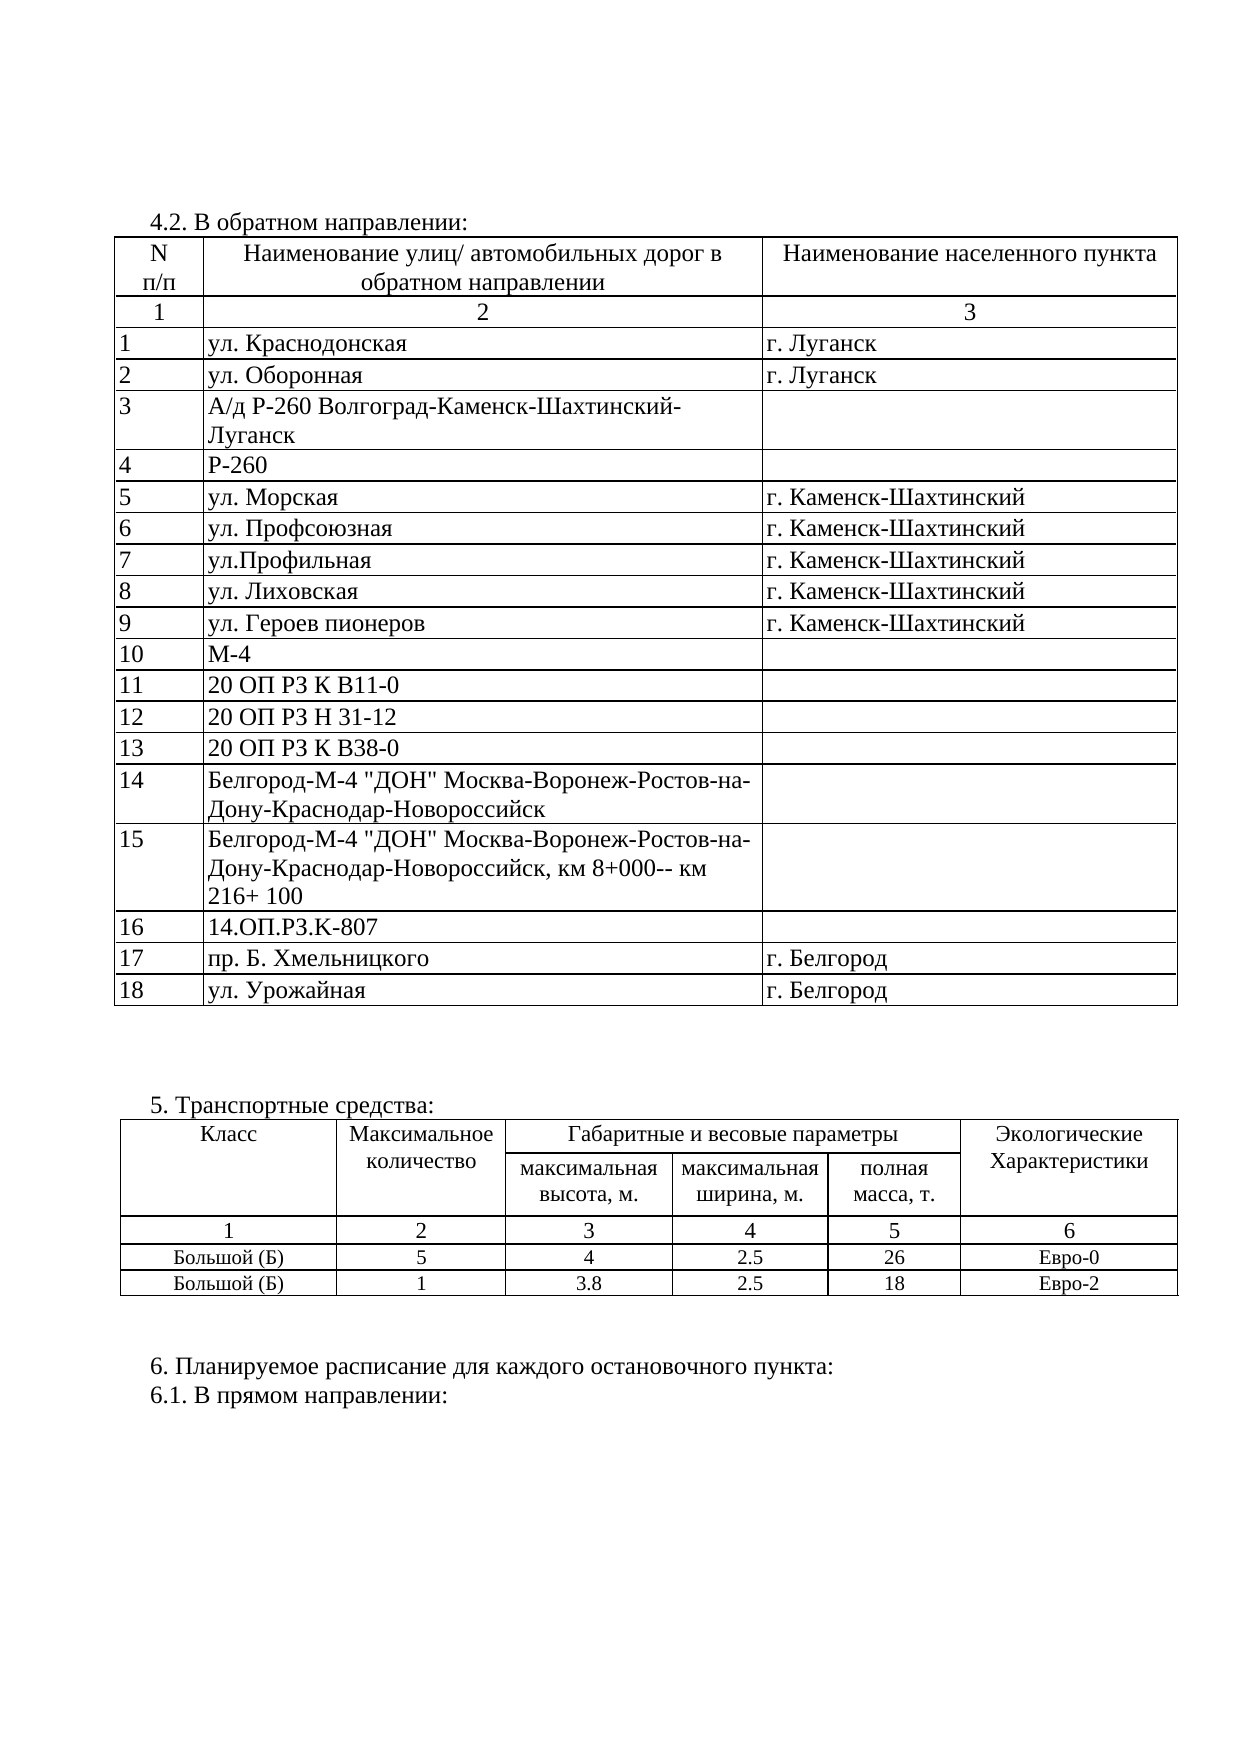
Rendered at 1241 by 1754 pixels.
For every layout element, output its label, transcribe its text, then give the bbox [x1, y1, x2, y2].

table_header Класс [121, 1120, 336, 1215]
table_cell 3 [763, 295, 1177, 327]
table_cell 18 [115, 974, 203, 1004]
table_cell Евро-0 [961, 1245, 1177, 1269]
table_cell М-4 [204, 639, 762, 669]
table_cell ул. Героев пионеров [204, 608, 762, 637]
table_cell 2 [337, 1217, 505, 1243]
table_cell 4 [115, 450, 203, 480]
table_cell Большой (Б) [121, 1245, 336, 1269]
table_cell 13 [115, 733, 203, 763]
table_cell [763, 700, 1177, 732]
table_cell ул. Лиховская [204, 576, 762, 606]
table_cell 15 [115, 824, 203, 910]
table_cell г. Каменск-Шахтинский [763, 543, 1177, 574]
table_cell 16 [115, 911, 203, 942]
table_cell максимальная высота, м. [506, 1154, 672, 1215]
table_cell 6 [115, 513, 203, 543]
table_header Наименование населенного пункта [763, 238, 1177, 295]
text 6. Планируемое расписание для каждого остановочного пункта: [150, 1351, 1090, 1380]
table_cell [763, 449, 1177, 480]
table_cell [763, 638, 1177, 669]
table_cell ул. Морская [204, 482, 762, 512]
table_cell 4 [673, 1217, 827, 1243]
table_cell 2 [204, 297, 762, 327]
table_cell 3 [115, 391, 203, 449]
table_cell 20 ОП РЗ К В38-0 [204, 733, 762, 763]
table_cell ул. Урожайная [204, 975, 762, 1004]
table_cell полная масса, т. [829, 1154, 960, 1215]
table_cell [763, 910, 1177, 942]
table_cell 5 [829, 1217, 960, 1243]
table_cell г. Каменск-Шахтинский [763, 575, 1177, 606]
text 5. Транспортные средства: [150, 1090, 1090, 1119]
table_cell ул. Краснодонская [204, 328, 762, 358]
table_cell 5 [115, 481, 203, 512]
table_cell 10 [115, 639, 203, 669]
table_cell 17 [115, 943, 203, 973]
table_cell Белгород-М-4 "ДОН" Москва-Воронеж-Ростов-на-Дону-Краснодар-Новороссийск, км 8+000-- км 216+ 100 [204, 824, 762, 910]
table_cell 7 [115, 544, 203, 574]
table_cell ул.Профильная [204, 545, 762, 574]
table_cell Большой (Б) [121, 1271, 336, 1294]
table_cell 11 [115, 670, 203, 700]
table_cell [763, 390, 1177, 449]
table_cell 8 [115, 576, 203, 606]
table_cell 1 [115, 328, 203, 358]
text 4.2. В обратном направлении: [150, 207, 1090, 236]
table_cell г. Белгород [763, 973, 1177, 1004]
table_cell 3 [506, 1217, 672, 1243]
table_cell г. Луганск [763, 358, 1177, 390]
table_cell [763, 669, 1177, 700]
table_cell 1 [121, 1217, 336, 1243]
table_cell [763, 763, 1177, 822]
table_cell 18 [829, 1271, 960, 1294]
table_header Максимальное количество [337, 1120, 505, 1215]
table_header Наименование улиц/ автомобильных дорог в обратном направлении [204, 238, 762, 295]
table_cell пр. Б. Хмельницкого [204, 943, 762, 973]
table_cell ул. Оборонная [204, 360, 762, 390]
table_cell 2.5 [673, 1245, 827, 1269]
table_cell 4 [506, 1245, 672, 1269]
table_cell ул. Профсоюзная [204, 513, 762, 543]
table_header Габаритные и весовые параметры [506, 1120, 960, 1152]
table_cell г. Каменск-Шахтинский [763, 480, 1177, 512]
table_cell Белгород-М-4 "ДОН" Москва-Воронеж-Ростов-на-Дону-Краснодар-Новороссийск [204, 765, 762, 822]
table_cell 6 [961, 1217, 1177, 1243]
table_cell [763, 732, 1177, 763]
table_cell [763, 823, 1177, 910]
table_cell максимальная ширина, м. [673, 1154, 827, 1215]
table_cell 1 [115, 296, 203, 327]
table_cell 14 [115, 764, 203, 822]
table_cell 14.ОП.РЗ.K-807 [204, 912, 762, 942]
table_cell 26 [829, 1245, 960, 1269]
table_cell А/д Р-260 Волгоград-Каменск-Шахтинский-Луганск [204, 391, 762, 449]
table_cell 12 [115, 701, 203, 732]
table_cell 1 [337, 1271, 505, 1294]
table_header N п/п [115, 238, 203, 295]
table_cell 2.5 [673, 1271, 827, 1294]
table_cell 9 [115, 607, 203, 637]
table_cell г. Луганск [763, 327, 1177, 358]
table_cell 20 ОП РЗ Н 31-12 [204, 702, 762, 732]
text 6.1. В прямом направлении: [150, 1380, 1090, 1409]
table_cell г. Белгород [763, 942, 1177, 973]
table_header Экологические Характеристики [961, 1120, 1177, 1215]
table_cell 5 [337, 1245, 505, 1269]
table_cell Р-260 [204, 450, 762, 480]
table_cell 3.8 [506, 1271, 672, 1294]
table_cell 20 ОП РЗ К В11-0 [204, 671, 762, 700]
table_cell Евро-2 [961, 1271, 1177, 1294]
table_cell 2 [115, 359, 203, 390]
table_cell г. Каменск-Шахтинский [763, 512, 1177, 543]
table_cell г. Каменск-Шахтинский [763, 606, 1177, 637]
